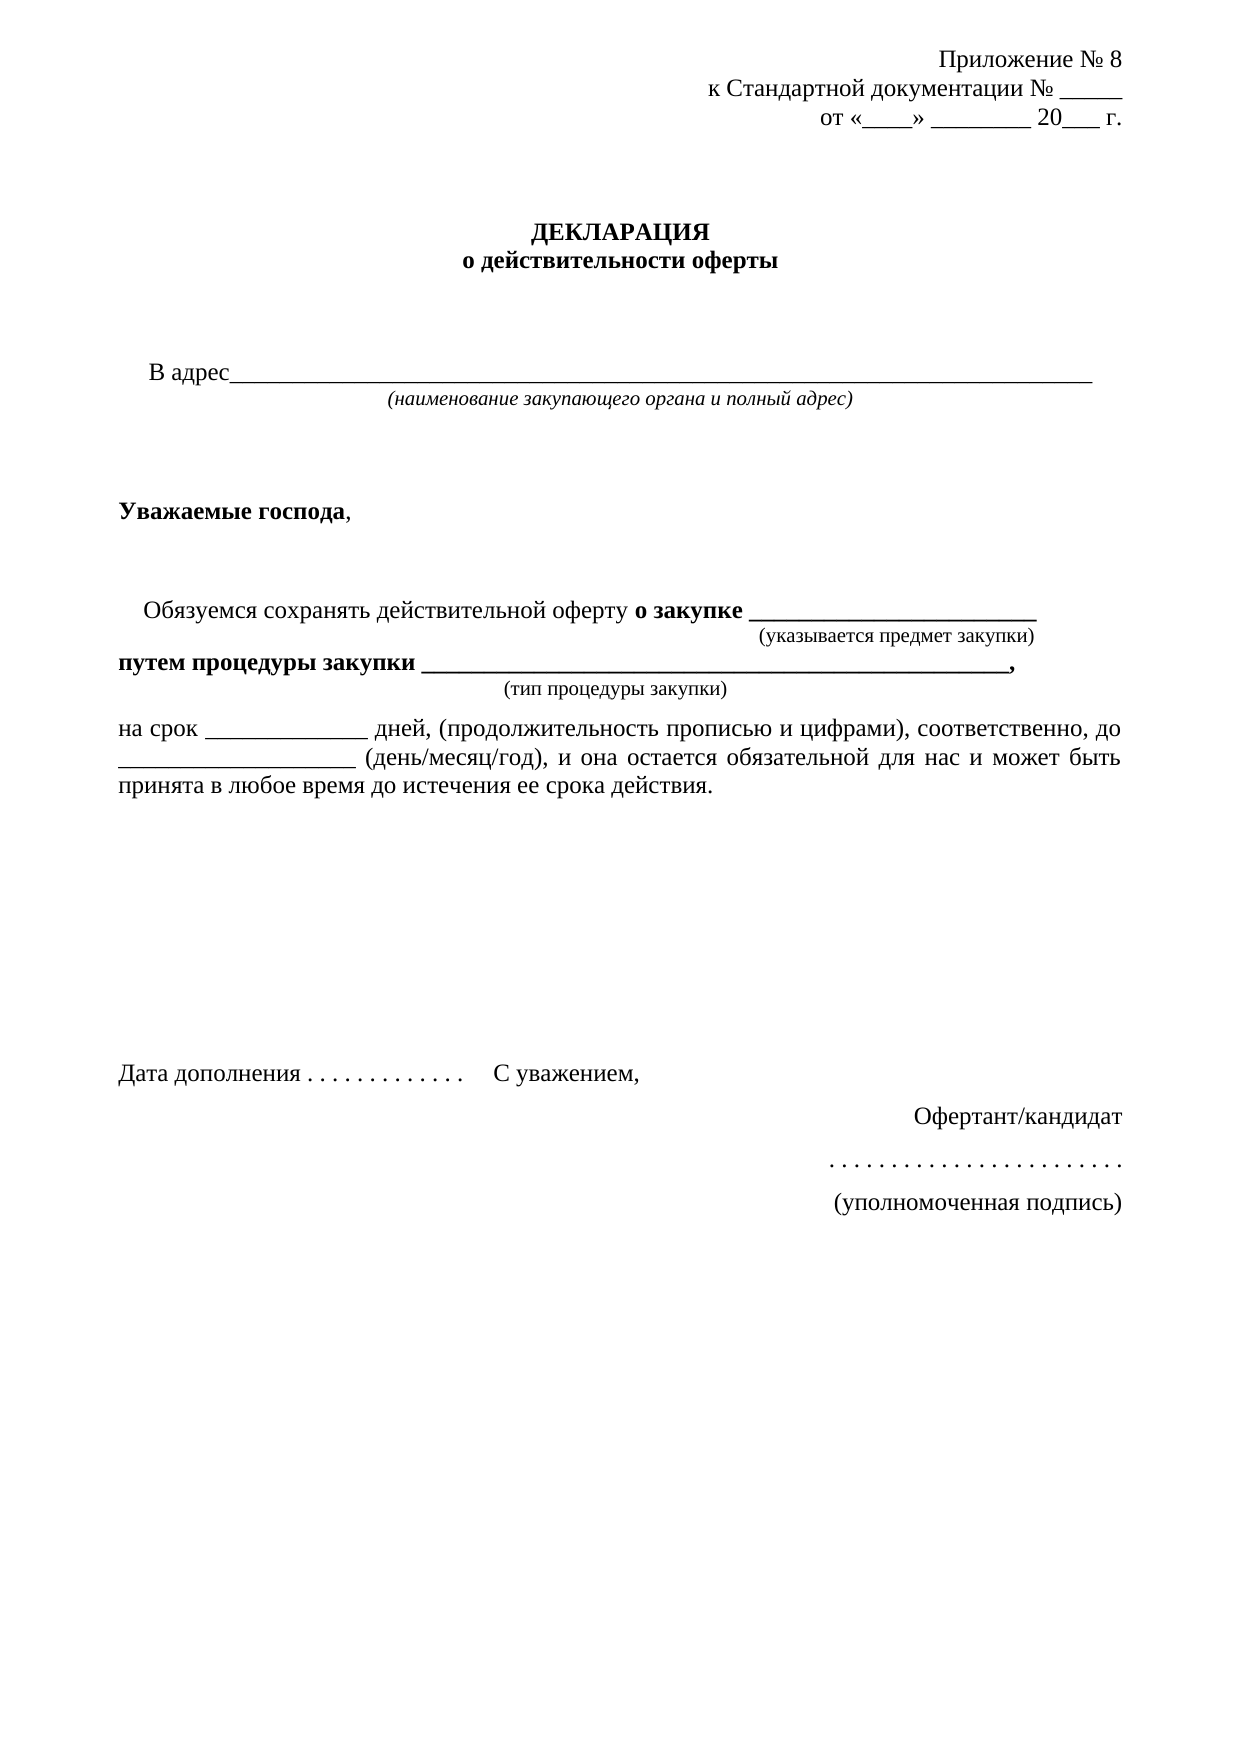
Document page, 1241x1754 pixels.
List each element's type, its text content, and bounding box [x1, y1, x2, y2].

text Дата дополнения . . . . . . . . . . . . . С уважением, [118, 1058, 1122, 1087]
text к Стандартной документации № _____ [118, 73, 1122, 102]
text В адрес_____________________________________________________________________ (наименование закупающего органа и полный адрес) [118, 357, 1122, 410]
text Уважаемые господа, [118, 496, 1122, 525]
text . . . . . . . . . . . . . . . . . . . . . . . . [118, 1144, 1122, 1173]
text Обязуемся сохранять действительной оферту о закупке _______________________ (указывается предмет закупки) путем процедуры закупки _______________________________________________, (тип процедуры закупки) [118, 595, 1122, 700]
text о действительности оферты [118, 246, 1122, 274]
text (уполномоченная подпись) [118, 1187, 1122, 1216]
text Офертант/кандидат [118, 1101, 1122, 1130]
subtitle ДЕКЛАРАЦИЯ [118, 217, 1122, 246]
text от «____» ________ 20___ г. [118, 102, 1122, 131]
text Приложение № 8 [118, 44, 1122, 73]
text на срок _____________ дней, (продолжительность прописью и цифрами), соответственно, до ___________________ (день/месяц/год), и она остается обязательной для нас и может быть принята в любое время до истечения ее срока действия. [118, 713, 1122, 799]
